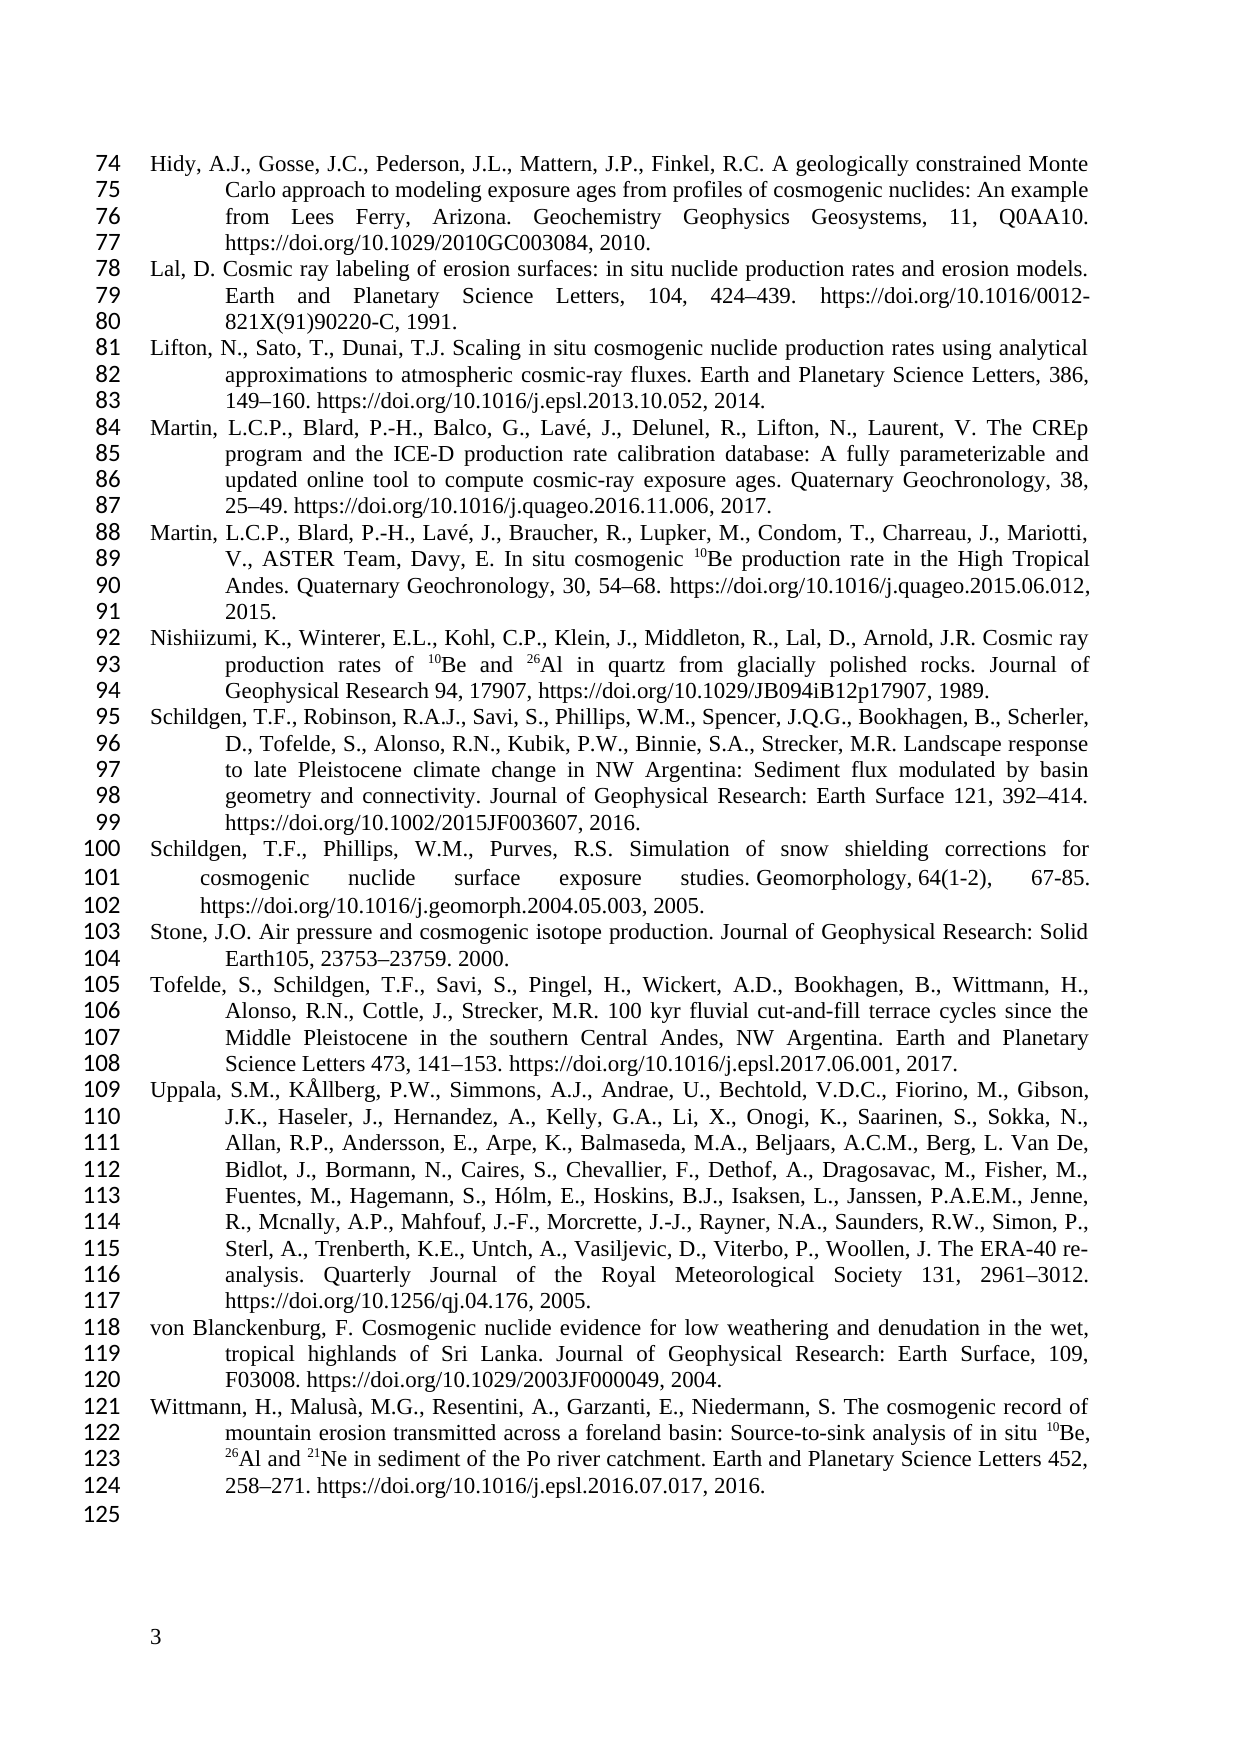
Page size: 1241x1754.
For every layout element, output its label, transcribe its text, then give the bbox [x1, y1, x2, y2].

text Martin, L.C.P., Blard, P.-H., Balco, G., Lavé, J., Delunel, R., Lifton, N., Laurent, V. The CREp program and the ICE-D production rate calibration database: A fully parameterizable and updated online tool to compute cosmic-ray exposure ages. Quaternary Geochronology, 38, 25–49. https://doi.org/10.1016/j.quageo.2016.11.006, 2017. [150, 413, 1090, 519]
text Lifton, N., Sato, T., Dunai, T.J. Scaling in situ cosmogenic nuclide production rates using analytical approximations to atmospheric cosmic-ray fluxes. Earth and Planetary Science Letters, 386, 149–160. https://doi.org/10.1016/j.epsl.2013.10.052, 2014. [150, 334, 1090, 413]
text Lal, D. Cosmic ray labeling of erosion surfaces: in situ nuclide production rates and erosion models. Earth and Planetary Science Letters, 104, 424–439. https://doi.org/10.1016/0012-821X(91)90220-C, 1991. [150, 255, 1090, 334]
text Hidy, A.J., Gosse, J.C., Pederson, J.L., Mattern, J.P., Finkel, R.C. A geologically constrained Monte Carlo approach to modeling exposure ages from profiles of cosmogenic nuclides: An example from Lees Ferry, Arizona. Geochemistry Geophysics Geosystems, 11, Q0AA10. https://doi.org/10.1029/2010GC003084, 2010. [150, 150, 1090, 255]
text Martin, L.C.P., Blard, P.-H., Lavé, J., Braucher, R., Lupker, M., Condom, T., Charreau, J., Mariotti, V., ASTER Team, Davy, E. In situ cosmogenic 10Be production rate in the High Tropical Andes. Quaternary Geochronology, 30, 54–68. https://doi.org/10.1016/j.quageo.2015.06.012, 2015. [150, 519, 1090, 624]
text Nishiizumi, K., Winterer, E.L., Kohl, C.P., Klein, J., Middleton, R., Lal, D., Arnold, J.R. Cosmic ray production rates of 10Be and 26Al in quartz from glacially polished rocks. Journal of Geophysical Research 94, 17907, https://doi.org/10.1029/JB094iB12p17907, 1989. [150, 624, 1090, 703]
text Schildgen, T.F., Phillips, W.M., Purves, R.S. Simulation of snow shielding corrections for cosmogenic nuclide surface exposure studies. Geomorphology, 64(1-2), 67-85. https://doi.org/10.1016/j.geomorph.2004.05.003, 2005. [150, 862, 1090, 918]
text Tofelde, S., Schildgen, T.F., Savi, S., Pingel, H., Wickert, A.D., Bookhagen, B., Wittmann, H., Alonso, R.N., Cottle, J., Strecker, M.R. 100 kyr fluvial cut-and-fill terrace cycles since the Middle Pleistocene in the southern Central Andes, NW Argentina. Earth and Planetary Science Letters 473, 141–153. https://doi.org/10.1016/j.epsl.2017.06.001, 2017. [150, 971, 1090, 1077]
text Stone, J.O. Air pressure and cosmogenic isotope production. Journal of Geophysical Research: Solid Earth105, 23753–23759. 2000. [150, 918, 1090, 971]
text Wittmann, H., Malusà, M.G., Resentini, A., Garzanti, E., Niedermann, S. The cosmogenic record of mountain erosion transmitted across a foreland basin: Source-to-sink analysis of in situ 10Be, 26Al and 21Ne in sediment of the Po river catchment. Earth and Planetary Science Letters 452, 258–271. https://doi.org/10.1016/j.epsl.2016.07.017, 2016. [150, 1393, 1090, 1498]
text Schildgen, T.F., Robinson, R.A.J., Savi, S., Phillips, W.M., Spencer, J.Q.G., Bookhagen, B., Scherler, D., Tofelde, S., Alonso, R.N., Kubik, P.W., Binnie, S.A., Strecker, M.R. Landscape response to late Pleistocene climate change in NW Argentina: Sediment flux modulated by basin geometry and connectivity. Journal of Geophysical Research: Earth Surface 121, 392–414. https://doi.org/10.1002/2015JF003607, 2016. [150, 703, 1090, 835]
text Uppala, S.M., KÅllberg, P.W., Simmons, A.J., Andrae, U., Bechtold, V.D.C., Fiorino, M., Gibson, J.K., Haseler, J., Hernandez, A., Kelly, G.A., Li, X., Onogi, K., Saarinen, S., Sokka, N., Allan, R.P., Andersson, E., Arpe, K., Balmaseda, M.A., Beljaars, A.C.M., Berg, L. Van De, Bidlot, J., Bormann, N., Caires, S., Chevallier, F., Dethof, A., Dragosavac, M., Fisher, M., Fuentes, M., Hagemann, S., Hólm, E., Hoskins, B.J., Isaksen, L., Janssen, P.A.E.M., Jenne, R., Mcnally, A.P., Mahfouf, J.-F., Morcrette, J.-J., Rayner, N.A., Saunders, R.W., Simon, P., Sterl, A., Trenberth, K.E., Untch, A., Vasiljevic, D., Viterbo, P., Woollen, J. The ERA-40 re-analysis. Quarterly Journal of the Royal Meteorological Society 131, 2961–3012. https://doi.org/10.1256/qj.04.176, 2005. [150, 1077, 1090, 1314]
text von Blanckenburg, F. Cosmogenic nuclide evidence for low weathering and denudation in the wet, tropical highlands of Sri Lanka. Journal of Geophysical Research: Earth Surface, 109, F03008. https://doi.org/10.1029/2003JF000049, 2004. [150, 1314, 1090, 1393]
